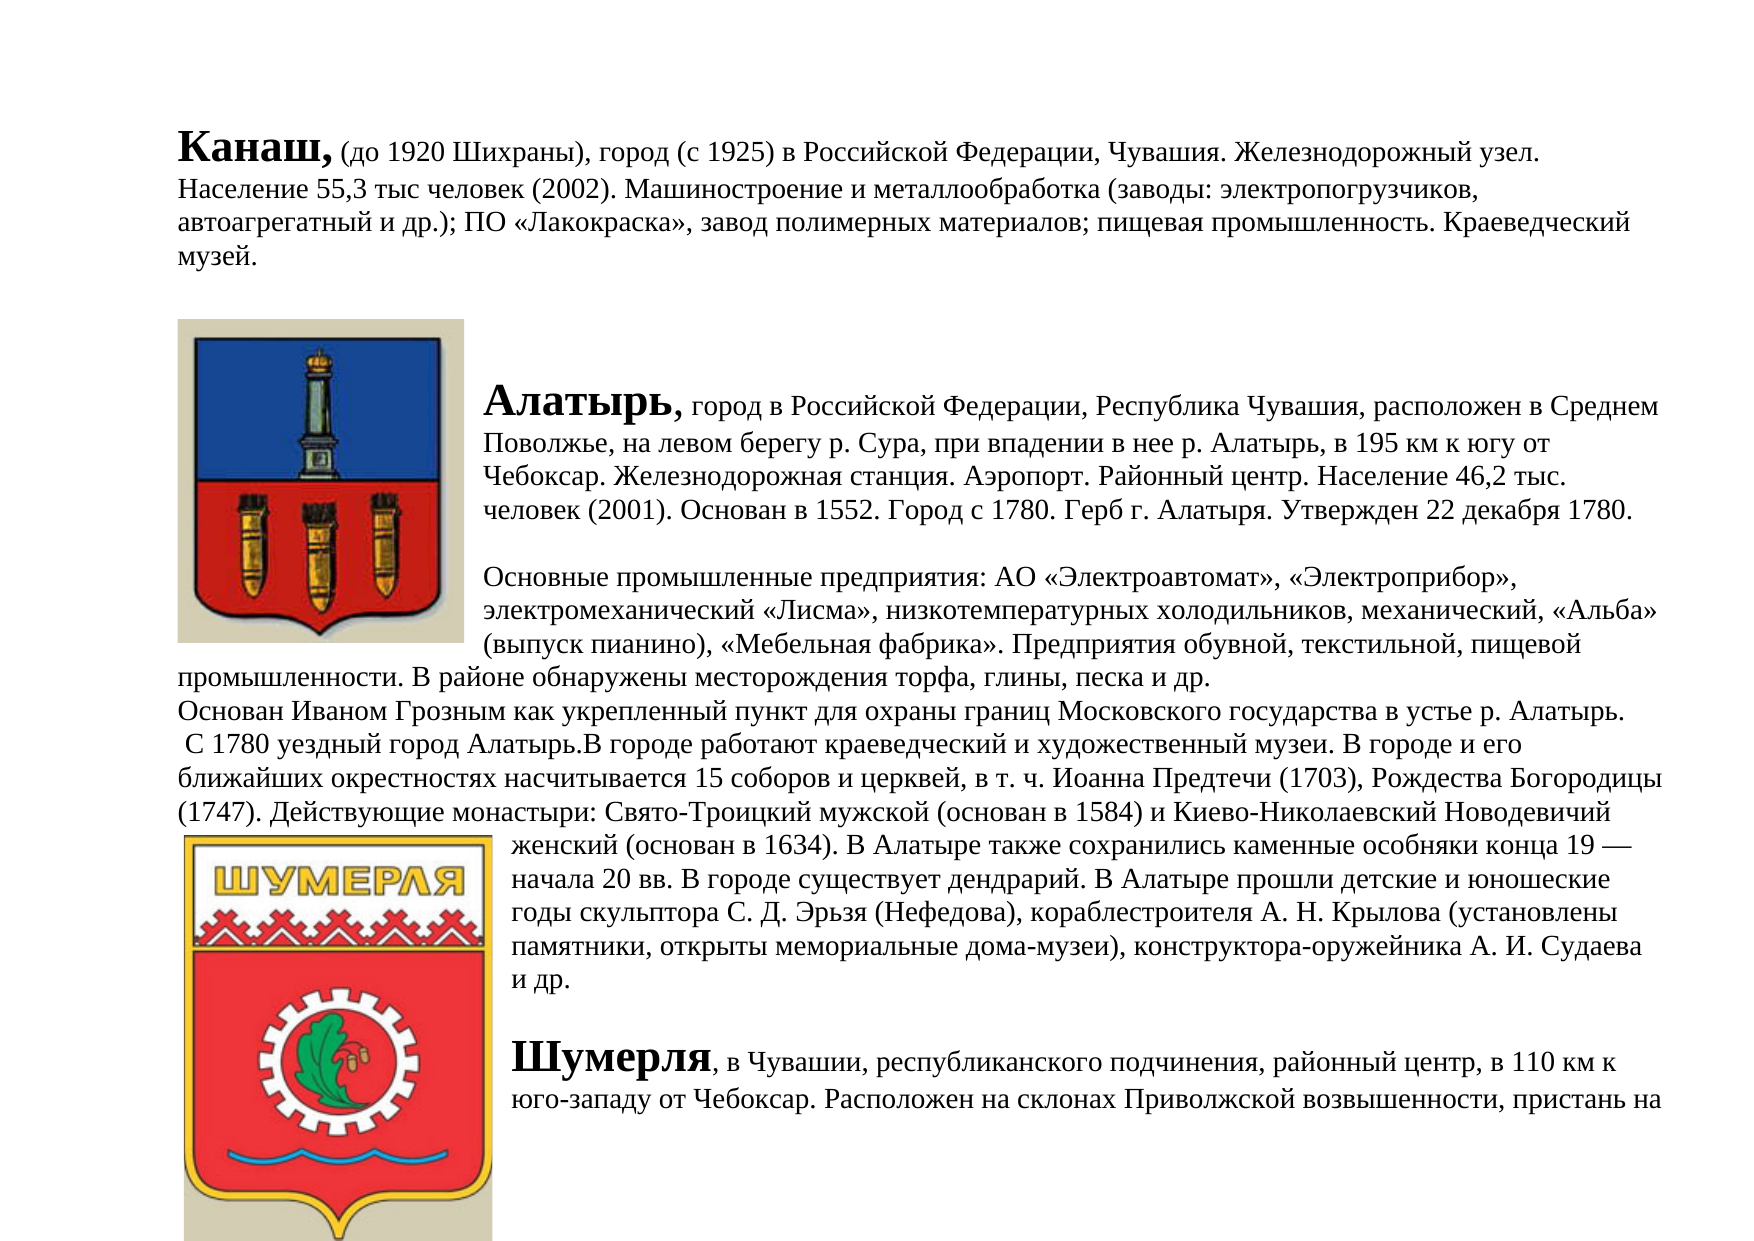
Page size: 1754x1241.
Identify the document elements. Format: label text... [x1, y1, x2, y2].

text С 1780 уездный город Алатырь.В городе работают краеведческий и художественный музеи. В городе и его ближайших окрестностях насчитывается 15 соборов и церквей, в т. ч. Иоанна Предтечи (1703), Рождества Богородицы (1747). Действующие монастыри: Свято-Троицкий мужской (основан в 1584) и Киево-Николаевский Новодевичий женский (основан в 1634). В Алатыре также сохранились каменные особняки конца 19 — начала 20 вв. В городе существует дендрарий. В Алатыре прошли детские и юношеские годы скульптора С. Д. Эрьзя (Нефедова), кораблестроителя А. Н. Крылова (установлены памятники, открыты мемориальные дома-музеи), конструктора-оружейника А. И. Судаева и др. [177, 727, 1665, 995]
text Основные промышленные предприятия: АО «Электроавтомат», «Электроприбор», электромеханический «Лисма», низкотемпературных холодильников, механический, «Альба» (выпуск пианино), «Мебельная фабрика». Предприятия обувной, текстильной, пищевой промышленности. В районе обнаружены месторождения торфа, глины, песка и др. [177, 559, 1665, 693]
text Алатырь, город в Российской Федерации, Республика Чувашия, расположен в Среднем Поволжье, на левом берегу р. Сура, при впадении в нее р. Алатырь, в 195 км к югу от Чебоксар. Железнодорожная станция. Аэропорт. Районный центр. Население 46,2 тыс. человек (2001). Основан в 1552. Город с 1780. Герб г. Алатыря. Утвержден 22 декабря 1780. [465, 372, 1665, 525]
text Основан Иваном Грозным как укрепленный пункт для охраны границ Московского государства в устье р. Алатырь. [177, 693, 1665, 727]
picture [176, 319, 465, 642]
picture [182, 835, 493, 1239]
text Канаш, (до 1920 Шихраны), город (с 1925) в Российской Федерации, Чувашия. Железнодорожный узел. Население 55,3 тыс человек (2002). Машиностроение и металлообработка (заводы: электропогрузчиков, автоагрегатный и др.); ПО «Лакокраска», завод полимерных материалов; пищевая промышленность. Краеведческий музей. [177, 118, 1665, 271]
